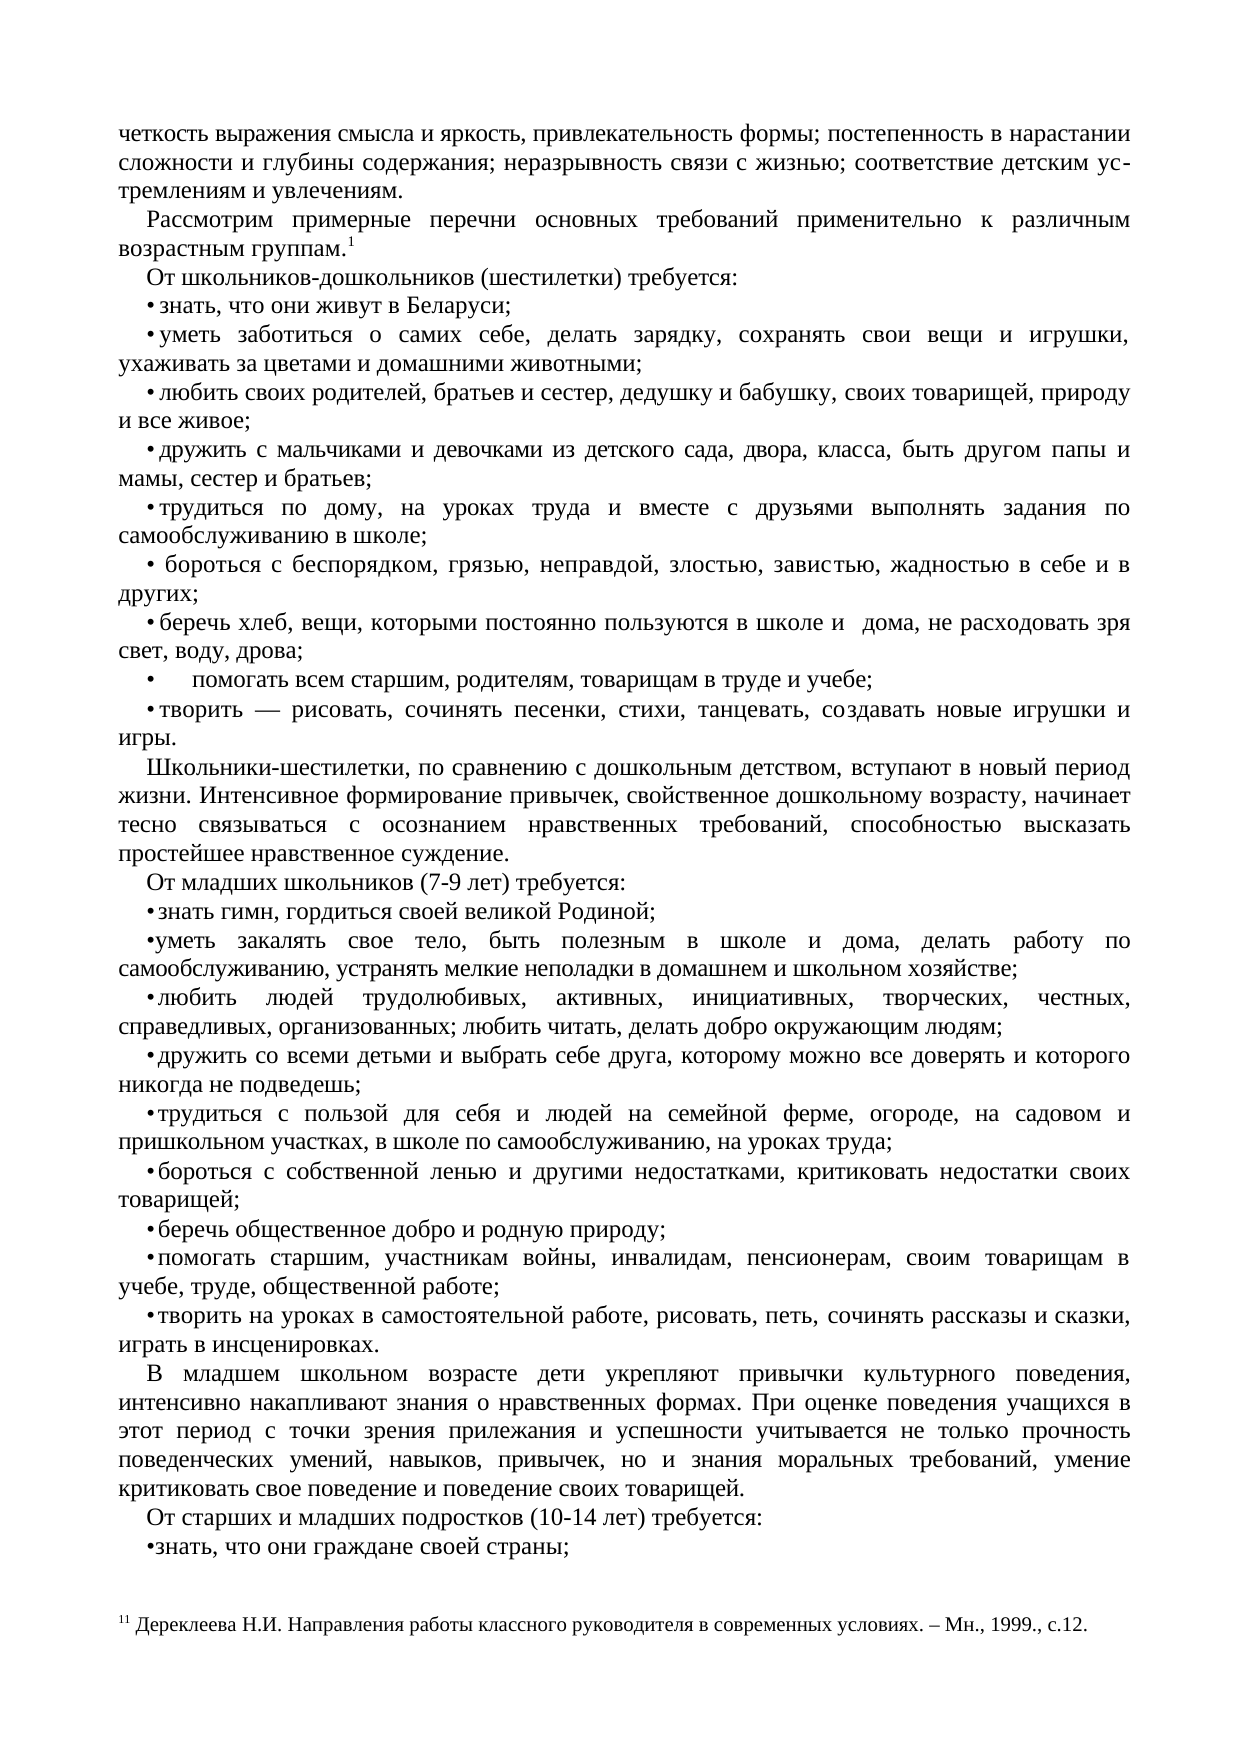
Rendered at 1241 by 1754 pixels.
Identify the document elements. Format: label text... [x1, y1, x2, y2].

list трудиться по дому, на уроках труда и вместе с друзьями выполнять задания по самообслуживанию в школе; [118, 492, 1131, 549]
text От школьников-дошкольников (шестилетки) требуется: [118, 262, 1131, 291]
list беречь хлеб, вещи, которыми постоянно пользуются в школе и дома, не расходовать зря свет, воду, дрова; [118, 607, 1131, 664]
list трудиться с пользой для себя и людей на семейной ферме, огороде, на садовом и пришкольном участках, в школе по самообслуживанию, на уроках труда; [118, 1098, 1131, 1155]
text Рассмотрим примерные перечни основных требований применительно к различным возрастным группам.1 [118, 204, 1131, 262]
list беречь общественное добро и родную природу; [118, 1214, 1131, 1242]
text •уметь закалять свое тело, быть полезным в школе и дома, делать работу по самообслуживанию, устранять мелкие неполадки в домашнем и школьном хозяйстве; [118, 925, 1131, 982]
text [118, 118, 1131, 204]
text •знать, что они граждане своей страны; [118, 1531, 1131, 1560]
list дружить с мальчиками и девочками из детского сада, двора, класса, быть другом папы и мамы, сестер и братьев; [118, 434, 1131, 492]
text От старших и младших подростков (10-14 лет) требуется: [118, 1502, 1131, 1531]
text Школьники-шестилетки, по сравнению с дошкольным детством, вступают в новый период жизни. Интенсивное формирование привычек, свойственное дошкольному возрасту, начинает тесно связываться с осознанием нравственных требований, способностью высказать простейшее нравственное суждение. [118, 752, 1131, 867]
list бороться с собственной ленью и другими недостатками, критиковать недостатки своих товарищей; [118, 1156, 1131, 1213]
list уметь заботиться о самих себе, делать зарядку, сохранять свои вещи и игрушки, ухаживать за цветами и домашними животными; [118, 319, 1131, 377]
list любить своих родителей, братьев и сестер, дедушку и бабушку, своих товарищей, природу и все живое; [118, 377, 1131, 434]
list творить на уроках в самостоятельной работе, рисовать, петь, сочинять рассказы и сказки, играть в инсценировках. [118, 1300, 1131, 1357]
text От младших школьников (7-9 лет) требуется: [118, 867, 1131, 896]
list любить людей трудолюбивых, активных, инициативных, творческих, честных, справедливых, организованных; любить читать, делать добро окружающим людям; [118, 982, 1131, 1040]
list помогать всем старшим, родителям, товарищам в труде и учебе; [118, 664, 1131, 693]
list помогать старшим, участникам войны, инвалидам, пенсионерам, своим товарищам в учебе, труде, общественной работе; [118, 1242, 1131, 1300]
list знать, что они живут в Беларуси; [118, 291, 1131, 319]
list творить — рисовать, сочинять песенки, стихи, танцевать, создавать новые игрушки и игры. [118, 694, 1131, 751]
list дружить со всеми детьми и выбрать себе друга, которому можно все доверять и которого никогда не подведешь; [118, 1040, 1131, 1098]
text В младшем школьном возрасте дети укрепляют привычки культурного поведения, интенсивно накапливают знания о нравственных формах. При оценке поведения учащихся в этот период с точки зрения прилежания и успешности учитывается не только прочность поведенческих умений, навыков, привычек, но и знания моральных требований, умение критиковать свое поведение и поведение своих товарищей. [118, 1358, 1131, 1502]
text • знать гимн, гордиться своей великой Родиной; [118, 896, 1131, 925]
text • бороться с беспорядком, грязью, неправдой, злостью, завистью, жадностью в себе и в других; [118, 549, 1131, 607]
